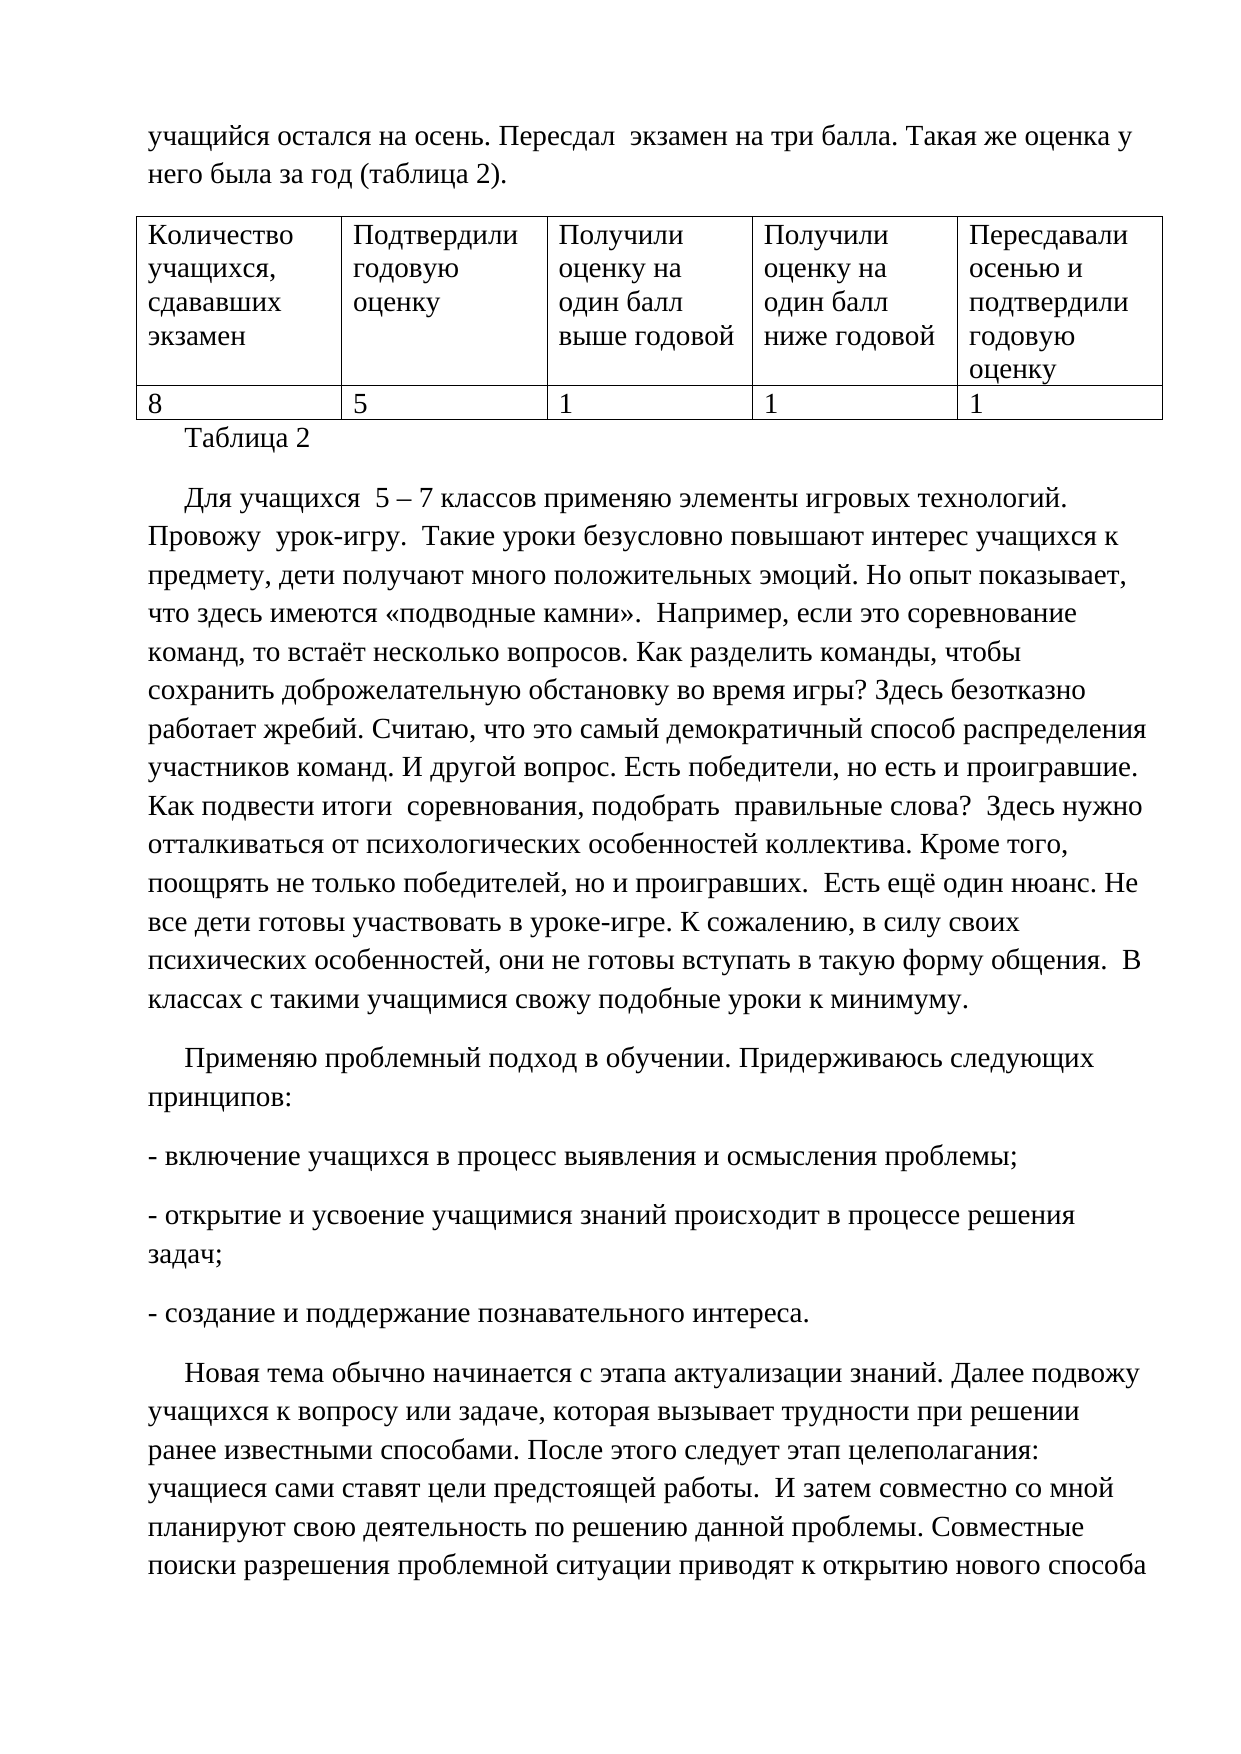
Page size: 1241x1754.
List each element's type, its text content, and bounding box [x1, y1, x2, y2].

table_cell 5 [342, 386, 547, 419]
text - открытие и усвоение учащимися знаний происходит в процессе решения задач; [148, 1197, 1152, 1269]
table_cell 1 [958, 386, 1162, 419]
text - включение учащихся в процесс выявления и осмысления проблемы; [148, 1138, 1152, 1172]
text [148, 118, 1152, 190]
table_header Получили оценку на один балл выше годовой [548, 217, 752, 385]
text Применяю проблемный подход в обучении. Придерживаюсь следующих принципов: [148, 1040, 1152, 1112]
table_header Подтвердили годовую оценку [342, 217, 547, 385]
text Таблица 2 [148, 420, 1152, 454]
text - создание и поддержание познавательного интереса. [148, 1295, 1152, 1329]
table_cell 1 [548, 386, 752, 419]
table_cell 8 [137, 386, 341, 419]
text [148, 1355, 1152, 1581]
text Для учащихся 5 – 7 классов применяю элементы игровых технологий. Провожу урок-игру. Такие уроки безусловно повышают интерес учащихся к предмету, дети получают много положительных эмоций. Но опыт показывает, что здесь имеются «подводные камни». Например, если это соревнование команд, то встаёт несколько вопросов. Как разделить команды, чтобы сохранить доброжелательную обстановку во время игры? Здесь безотказно работает жребий. Считаю, что это самый демократичный способ распределения участников команд. И другой вопрос. Есть победители, но есть и проигравшие. Как подвести итоги соревнования, подобрать правильные слова? Здесь нужно отталкиваться от психологических особенностей коллектива. Кроме того, поощрять не только победителей, но и проигравших. Есть ещё один нюанс. Не все дети готовы участвовать в уроке-игре. К сожалению, в силу своих психических особенностей, они не готовы вступать в такую форму общения. В классах с такими учащимися свожу подобные уроки к минимуму. [148, 480, 1152, 1014]
table_header Пересдавали осенью и подтвердили годовую оценку [958, 217, 1162, 385]
table_cell 1 [753, 386, 957, 419]
table_header Получили оценку на один балл ниже годовой [753, 217, 957, 385]
table_header Количество учащихся, сдававших экзамен [137, 217, 341, 385]
